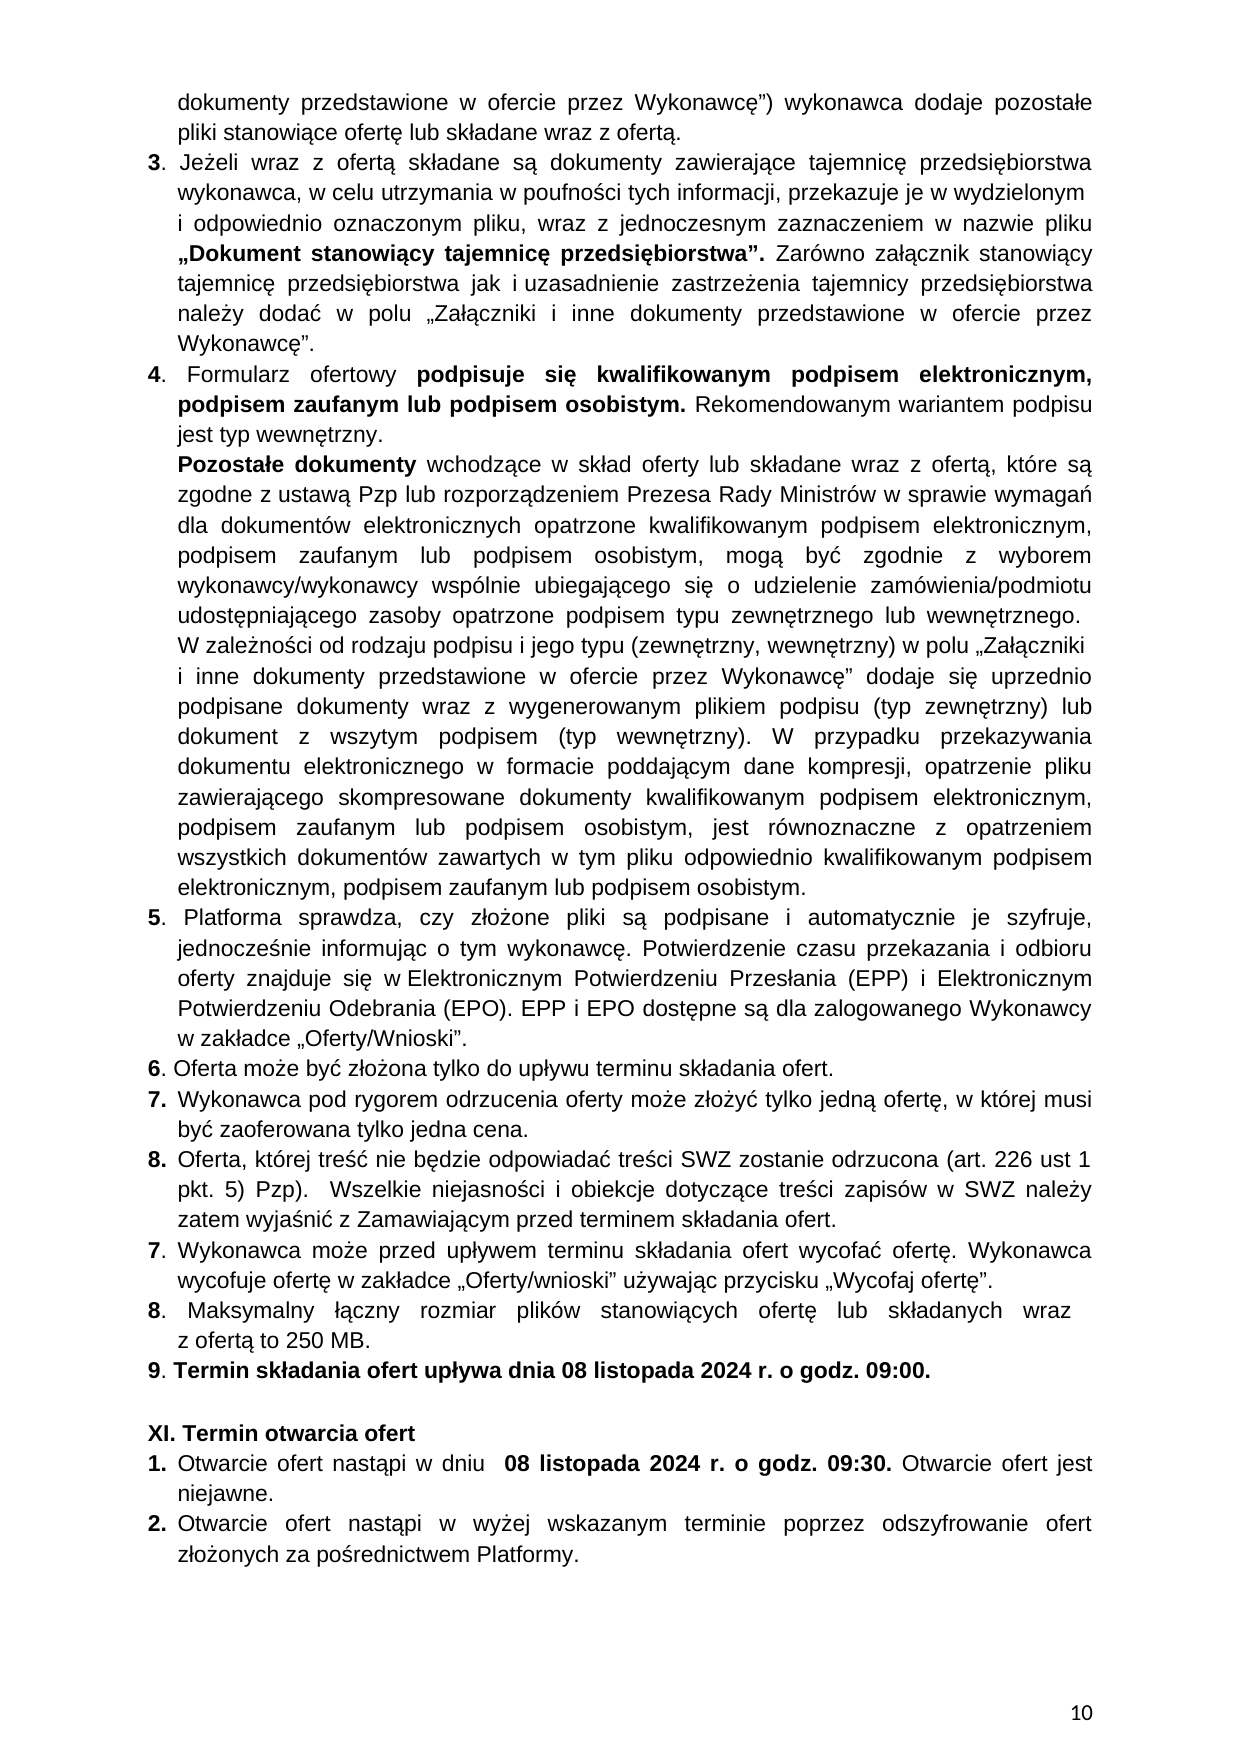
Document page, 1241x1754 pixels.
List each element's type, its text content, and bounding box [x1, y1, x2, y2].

text 4. Formularz ofertowy podpisuje się kwalifikowanym podpisem elektronicznym, podpisem zaufanym lub podpisem osobistym. Rekomendowanym wariantem podpisu jest typ wewnętrzny. [148, 361, 1093, 447]
text 7. Wykonawca może przed upływem terminu składania ofert wycofać ofertę. Wykonawca wycofuje ofertę w zakładce „Oferty/wnioski” używając przycisku „Wycofaj ofertę”. [148, 1237, 1093, 1293]
list Oferta, której treść nie będzie odpowiadać treści SWZ zostanie odrzucona (art. 226 ust 1 pkt. 5) Pzp). Wszelkie niejasności i obiekcje dotyczące treści zapisów w SWZ należy zatem wyjaśnić z Zamawiającym przed terminem składania ofert. [148, 1146, 1093, 1233]
text 8. Maksymalny łączny rozmiar plików stanowiących ofertę lub składanych wraz z ofertą to 250 MB. [148, 1297, 1093, 1353]
text 3. Jeżeli wraz z ofertą składane są dokumenty zawierające tajemnicę przedsiębiorstwa wykonawca, w celu utrzymania w poufności tych informacji, przekazuje je w wydzielonym i odpowiednio oznaczonym pliku, wraz z jednoczesnym zaznaczeniem w nazwie pliku „Dokument stanowiący tajemnicę przedsiębiorstwa”. Zarówno załącznik stanowiący tajemnicę przedsiębiorstwa jak i uzasadnienie zastrzeżenia tajemnicy przedsiębiorstwa należy dodać w polu „Załączniki i inne dokumenty przedstawione w ofercie przez Wykonawcę”. [148, 149, 1093, 357]
list Otwarcie ofert nastąpi w dniu 08 listopada 2024 r. o godz. 09:30. Otwarcie ofert jest niejawne. [148, 1450, 1093, 1507]
list Wykonawca pod rygorem odrzucenia oferty może złożyć tylko jedną ofertę, w której musi być zaoferowana tylko jedna cena. [148, 1086, 1093, 1142]
list Otwarcie ofert nastąpi w wyżej wskazanym terminie poprzez odszyfrowanie ofert złożonych za pośrednictwem Platformy. [148, 1510, 1093, 1567]
text 9. Termin składania ofert upływa dnia 08 listopada 2024 r. o godz. 09:00. [148, 1357, 1093, 1384]
text 5. Platforma sprawdza, czy złożone pliki są podpisane i automatycznie je szyfruje, jednocześnie informując o tym wykonawcę. Potwierdzenie czasu przekazania i odbioru oferty znajduje się w Elektronicznym Potwierdzeniu Przesłania (EPP) i Elektronicznym Potwierdzeniu Odebrania (EPO). EPP i EPO dostępne są dla zalogowanego Wykonawcy w zakładce „Oferty/Wnioski”. [148, 904, 1093, 1051]
text XI. Termin otwarcia ofert [148, 1420, 1093, 1446]
text Pozostałe dokumenty wchodzące w skład oferty lub składane wraz z ofertą, które są zgodne z ustawą Pzp lub rozporządzeniem Prezesa Rady Ministrów w sprawie wymagań dla dokumentów elektronicznych opatrzone kwalifikowanym podpisem elektronicznym, podpisem zaufanym lub podpisem osobistym, mogą być zgodnie z wyborem wykonawcy/wykonawcy wspólnie ubiegającego się o udzielenie zamówienia/podmiotu udostępniającego zasoby opatrzone podpisem typu zewnętrznego lub wewnętrznego. W zależności od rodzaju podpisu i jego typu (zewnętrzny, wewnętrzny) w polu „Załączniki i inne dokumenty przedstawione w ofercie przez Wykonawcę” dodaje się uprzednio podpisane dokumenty wraz z wygenerowanym plikiem podpisu (typ zewnętrzny) lub dokument z wszytym podpisem (typ wewnętrzny). W przypadku przekazywania dokumentu elektronicznego w formacie poddającym dane kompresji, opatrzenie pliku zawierającego skompresowane dokumenty kwalifikowanym podpisem elektronicznym, podpisem zaufanym lub podpisem osobistym, jest równoznaczne z opatrzeniem wszystkich dokumentów zawartych w tym pliku odpowiednio kwalifikowanym podpisem elektronicznym, podpisem zaufanym lub podpisem osobistym. [177, 451, 1093, 900]
text 6. Oferta może być złożona tylko do upływu terminu składania ofert. [148, 1055, 1093, 1082]
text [148, 89, 1093, 145]
